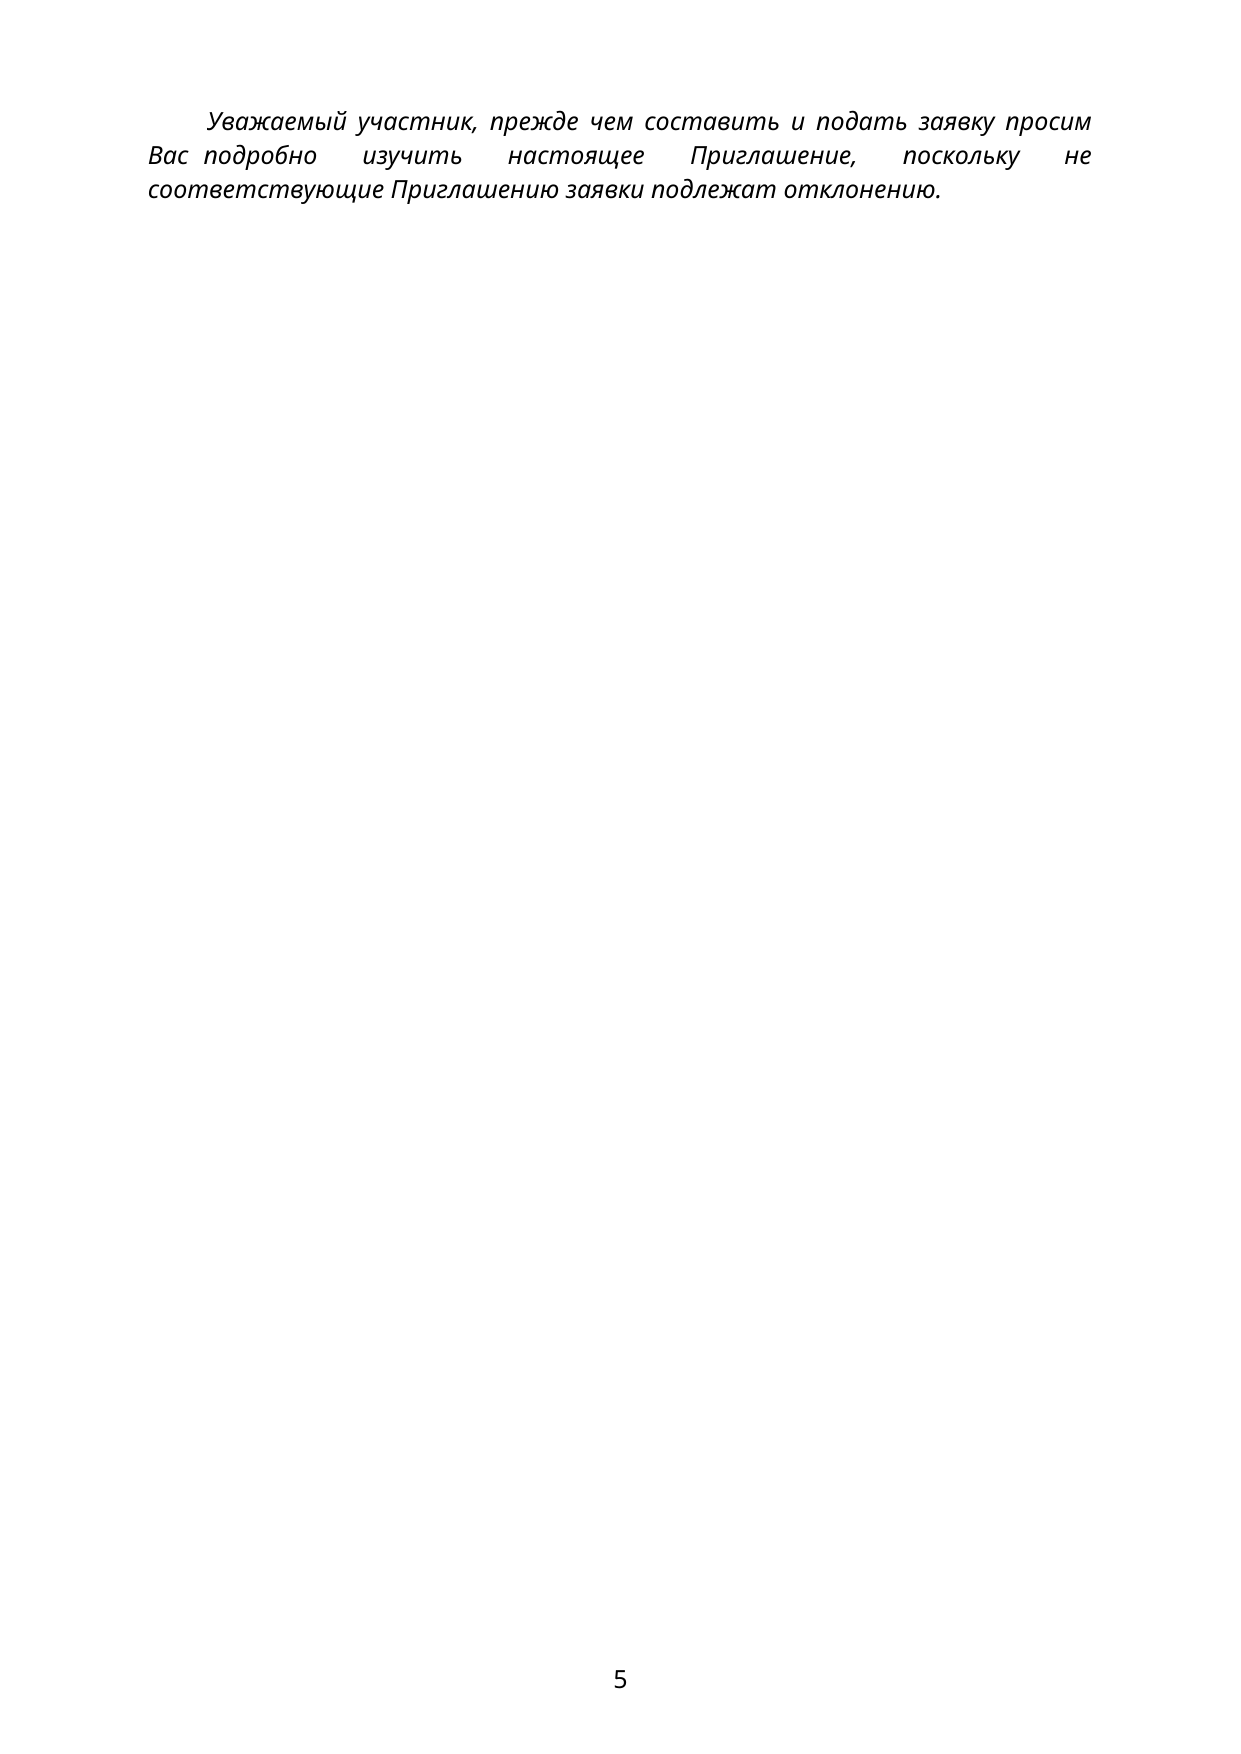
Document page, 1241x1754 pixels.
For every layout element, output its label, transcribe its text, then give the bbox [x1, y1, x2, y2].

text Уважаемый участник, прежде чем составить и подать заявку просим Вас подробно изучить настоящее Приглашение, поскольку не соответствующие Приглашению заявки подлежат отклонению. [148, 103, 1092, 206]
